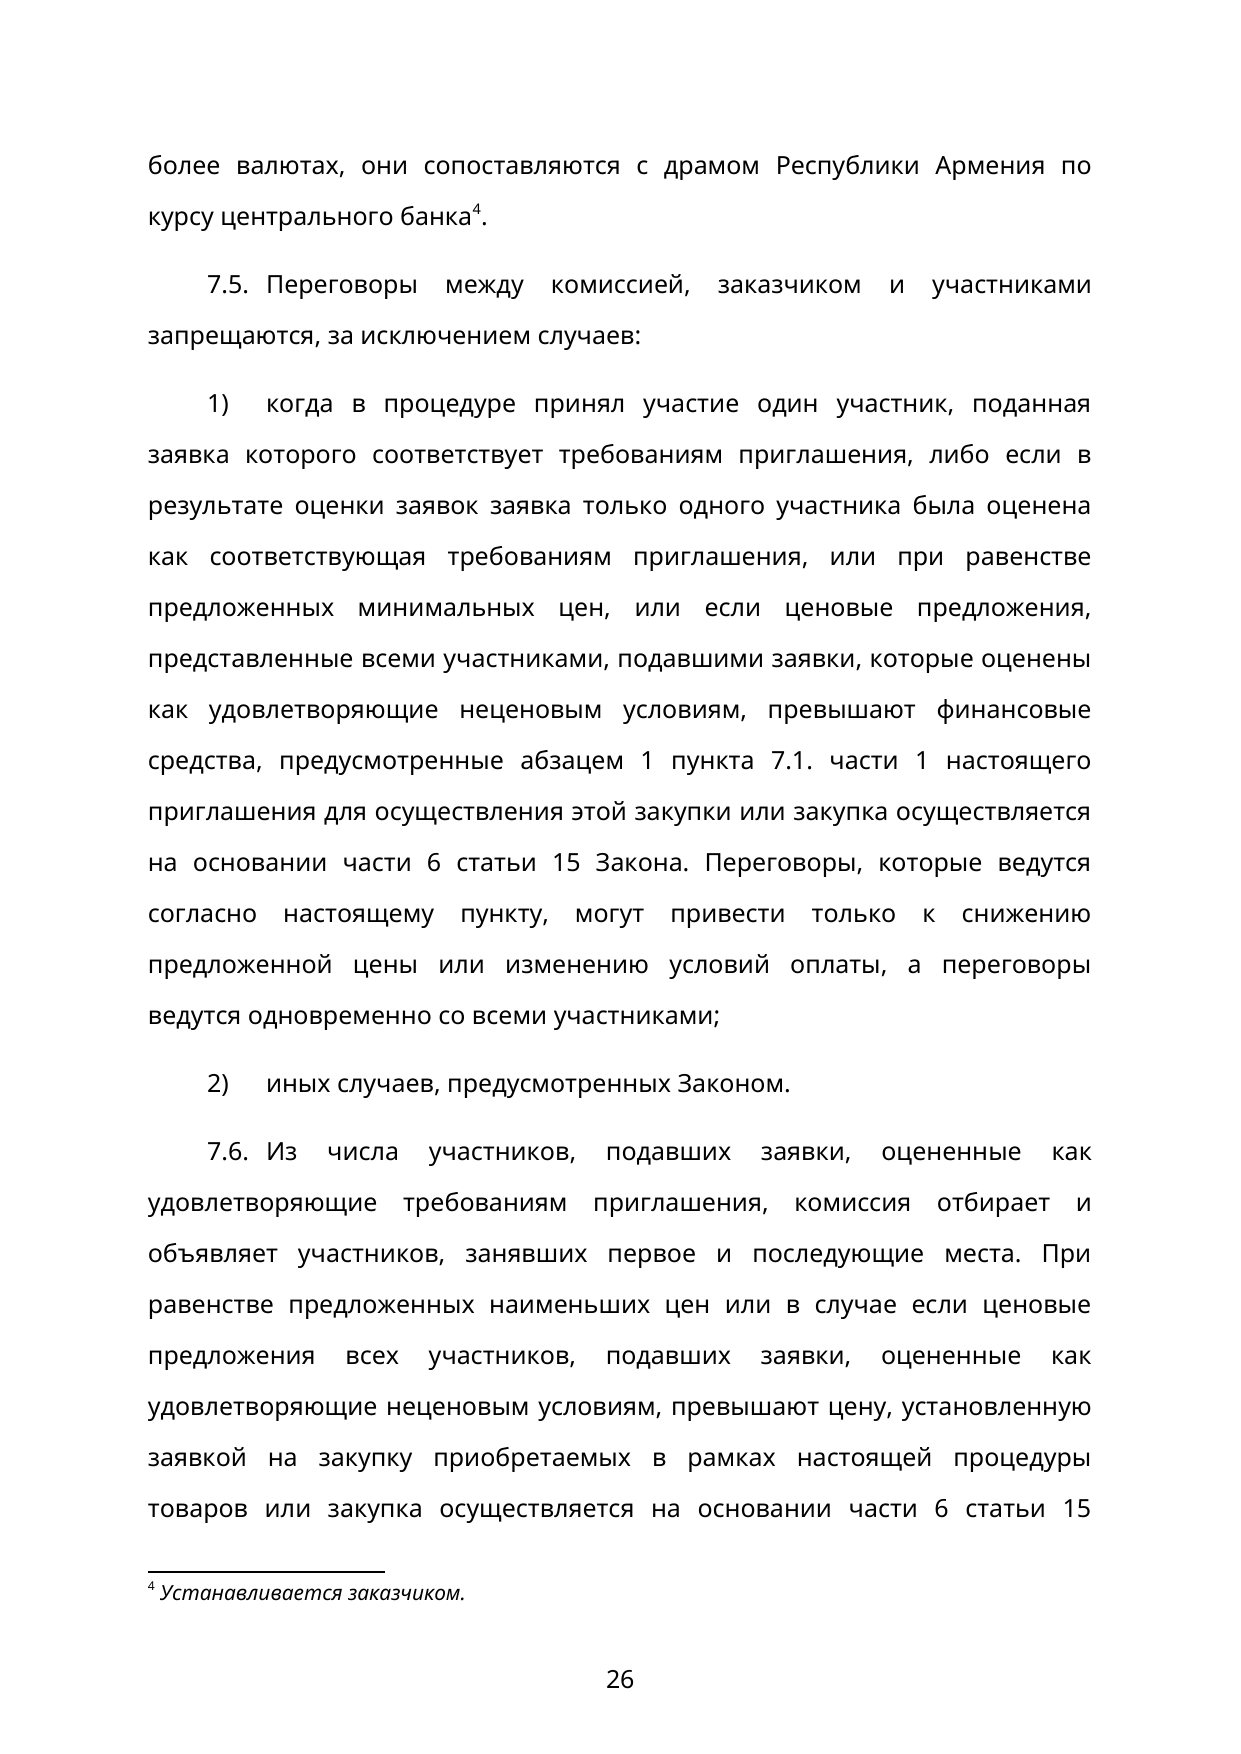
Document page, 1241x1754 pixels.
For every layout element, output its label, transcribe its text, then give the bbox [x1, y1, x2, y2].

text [148, 148, 1092, 233]
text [148, 1133, 1092, 1524]
text 1) когда в процедуре принял участие один участник, поданная заявка которого соответствует требованиям приглашения, либо если в результате оценки заявок заявка только одного участника была оценена как соответствующая требованиям приглашения, или при равенстве предложенных минимальных цен, или если ценовые предложения, представленные всеми участниками, подавшими заявки, которые оценены как удовлетворяющие неценовым условиям, превышают финансовые средства, предусмотренные абзацем 1 пункта 7.1. части 1 настоящего приглашения для осуществления этой закупки или закупка осуществляется на основании части 6 статьи 15 Закона. Переговоры, которые ведутся согласно настоящему пункту, могут привести только к снижению предложенной цены или изменению условий оплаты, а переговоры ведутся одновременно со всеми участниками; [148, 385, 1092, 1032]
text 2) иных случаев, предусмотренных Законом. [148, 1065, 1092, 1099]
text 7.5. Переговоры между комиссией, заказчиком и участниками запрещаются, за исключением случаев: [148, 266, 1092, 352]
